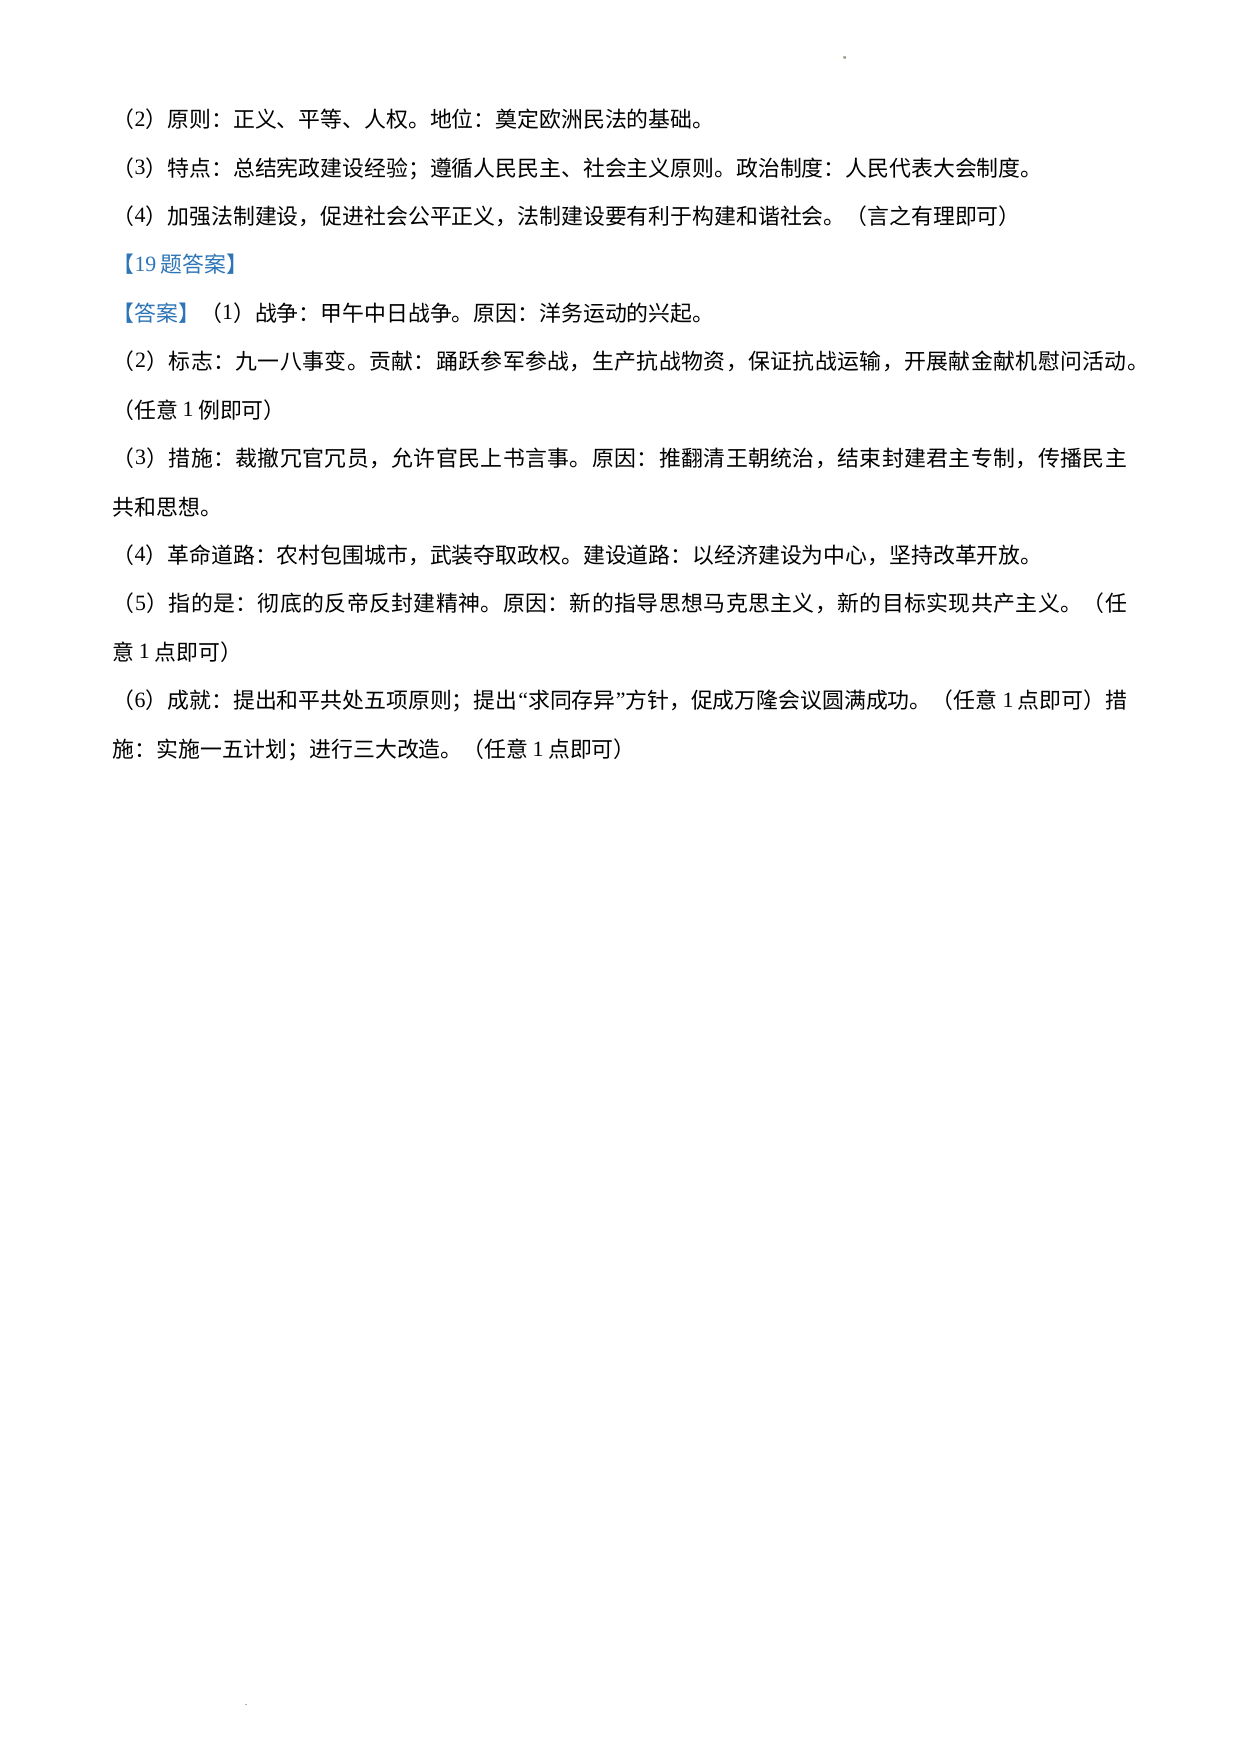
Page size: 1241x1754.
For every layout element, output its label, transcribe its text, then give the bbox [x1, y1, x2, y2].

text 【答案】（1）战争：甲午中日战争。原因：洋务运动的兴起。 [112, 295, 1128, 328]
text （6）成就：提出和平共处五项原则；提出“求同存异”方针，促成万隆会议圆满成功。（任意1点即可）措施：实施一五计划；进行三大改造。（任意1点即可） [112, 683, 1128, 764]
text （3）措施：裁撤冗官冗员，允许官民上书言事。原因：推翻清王朝统治，结束封建君主专制，传播民主共和思想。 [112, 441, 1128, 522]
text （3）特点：总结宪政建设经验；遵循人民民主、社会主义原则。政治制度：人民代表大会制度。 [112, 150, 1128, 183]
text （2）原则：正义、平等、人权。地位：奠定欧洲民法的基础。 [112, 102, 1128, 134]
text 【19题答案】 [112, 247, 1128, 279]
text （4）加强法制建设，促进社会公平正义，法制建设要有利于构建和谐社会。（言之有理即可） [112, 198, 1128, 231]
text （2）标志：九一八事变。贡献：踊跃参军参战，生产抗战物资，保证抗战运输，开展献金献机慰问活动。（任意1例即可） [112, 343, 1128, 425]
text （4）革命道路：农村包围城市，武装夺取政权。建设道路：以经济建设为中心，坚持改革开放。 [112, 538, 1128, 570]
text （5）指的是：彻底的反帝反封建精神。原因：新的指导思想马克思主义，新的目标实现共产主义。（任意1点即可） [112, 586, 1128, 667]
